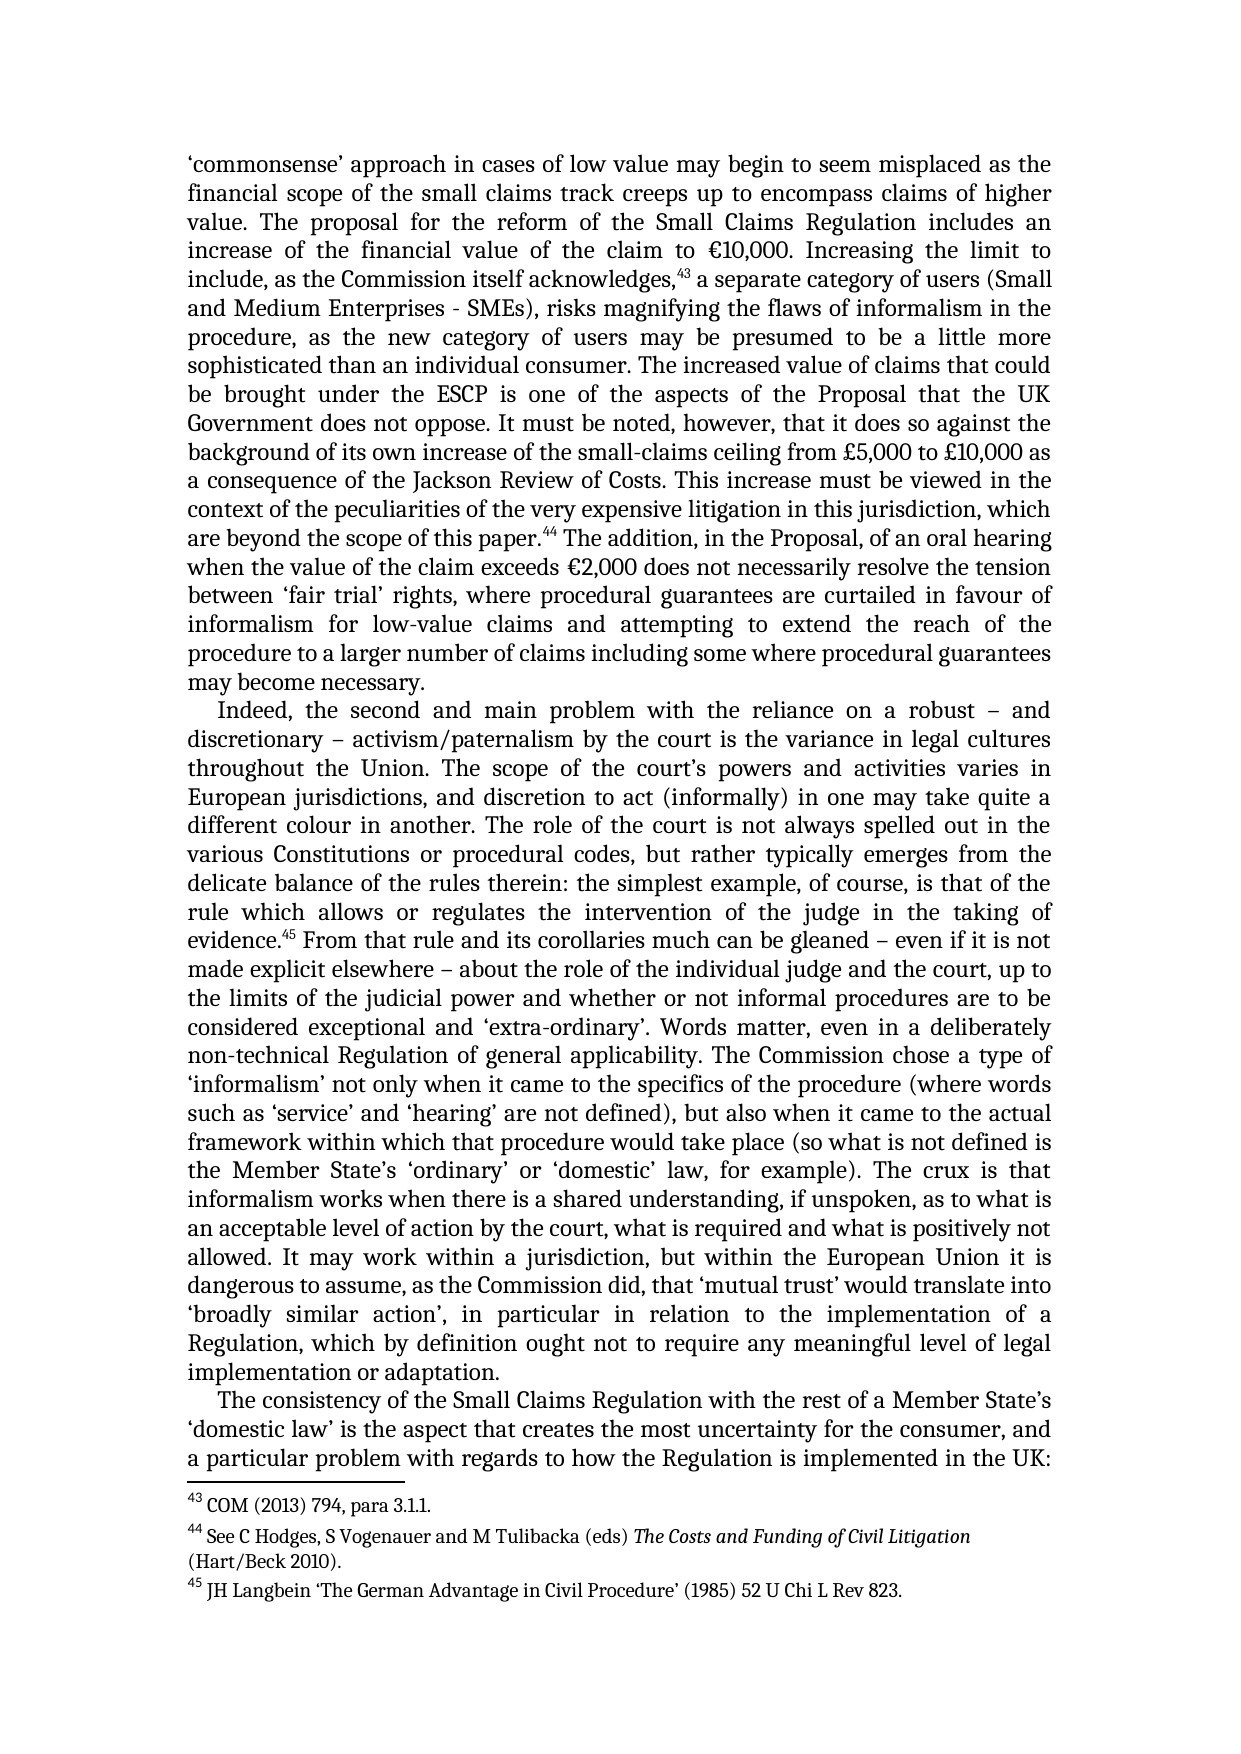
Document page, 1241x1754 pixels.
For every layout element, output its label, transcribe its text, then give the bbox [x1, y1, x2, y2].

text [187, 1386, 1053, 1472]
text Indeed, the second and main problem with the reliance on a robust – and discretionary – activism/paternalism by the court is the variance in legal cultures throughout the Union. The scope of the court’s powers and activities varies in European jurisdictions, and discretion to act (informally) in one may take quite a different colour in other. The role of the court is not always spelled out in the various Constitutions or procedural codes, but rather typically emerges from the delicate balance of the rules therein: the simplest example, of course, is that of the rule which allows or regulates the intervention of the judge in the taking of evidence. From that rule and its corollaries much can be gleaned – even if it is not made explicit elsewhere – about the role of the individual judge and the court, up to the limits of the judicial power and whether or not informal procedures are to be considered exceptional and ‘extra-ordinary’. Words matter, even in a deliberately non-technical Regulation of general applicability. The Commission chose a type of ‘informalism’ not only when it came to the specifics of the procedure (where words such as ‘service’ ‘hearing’ are not defined), but also when it came to the actual framework within which that procedure would take place (so what is not defined is the Member State’s ‘ordinary’ or ‘domestic’ law, for example). The crux is that informalism works when there is a shared understanding, if unspoken, as to what is an acceptable level of action by the court, what is required and what is positively not allowed. It may work within a jurisdiction, but within the European Union it is dangerous to assume, as the Commission did, that ‘mutual trust’ would translate into ‘broadly similar action’, in particular in relation to the implementation of a Regulation, which by definition ought not to require any meaningful level of legal implementation or adaptation. [187, 696, 1053, 1386]
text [187, 150, 1053, 696]
